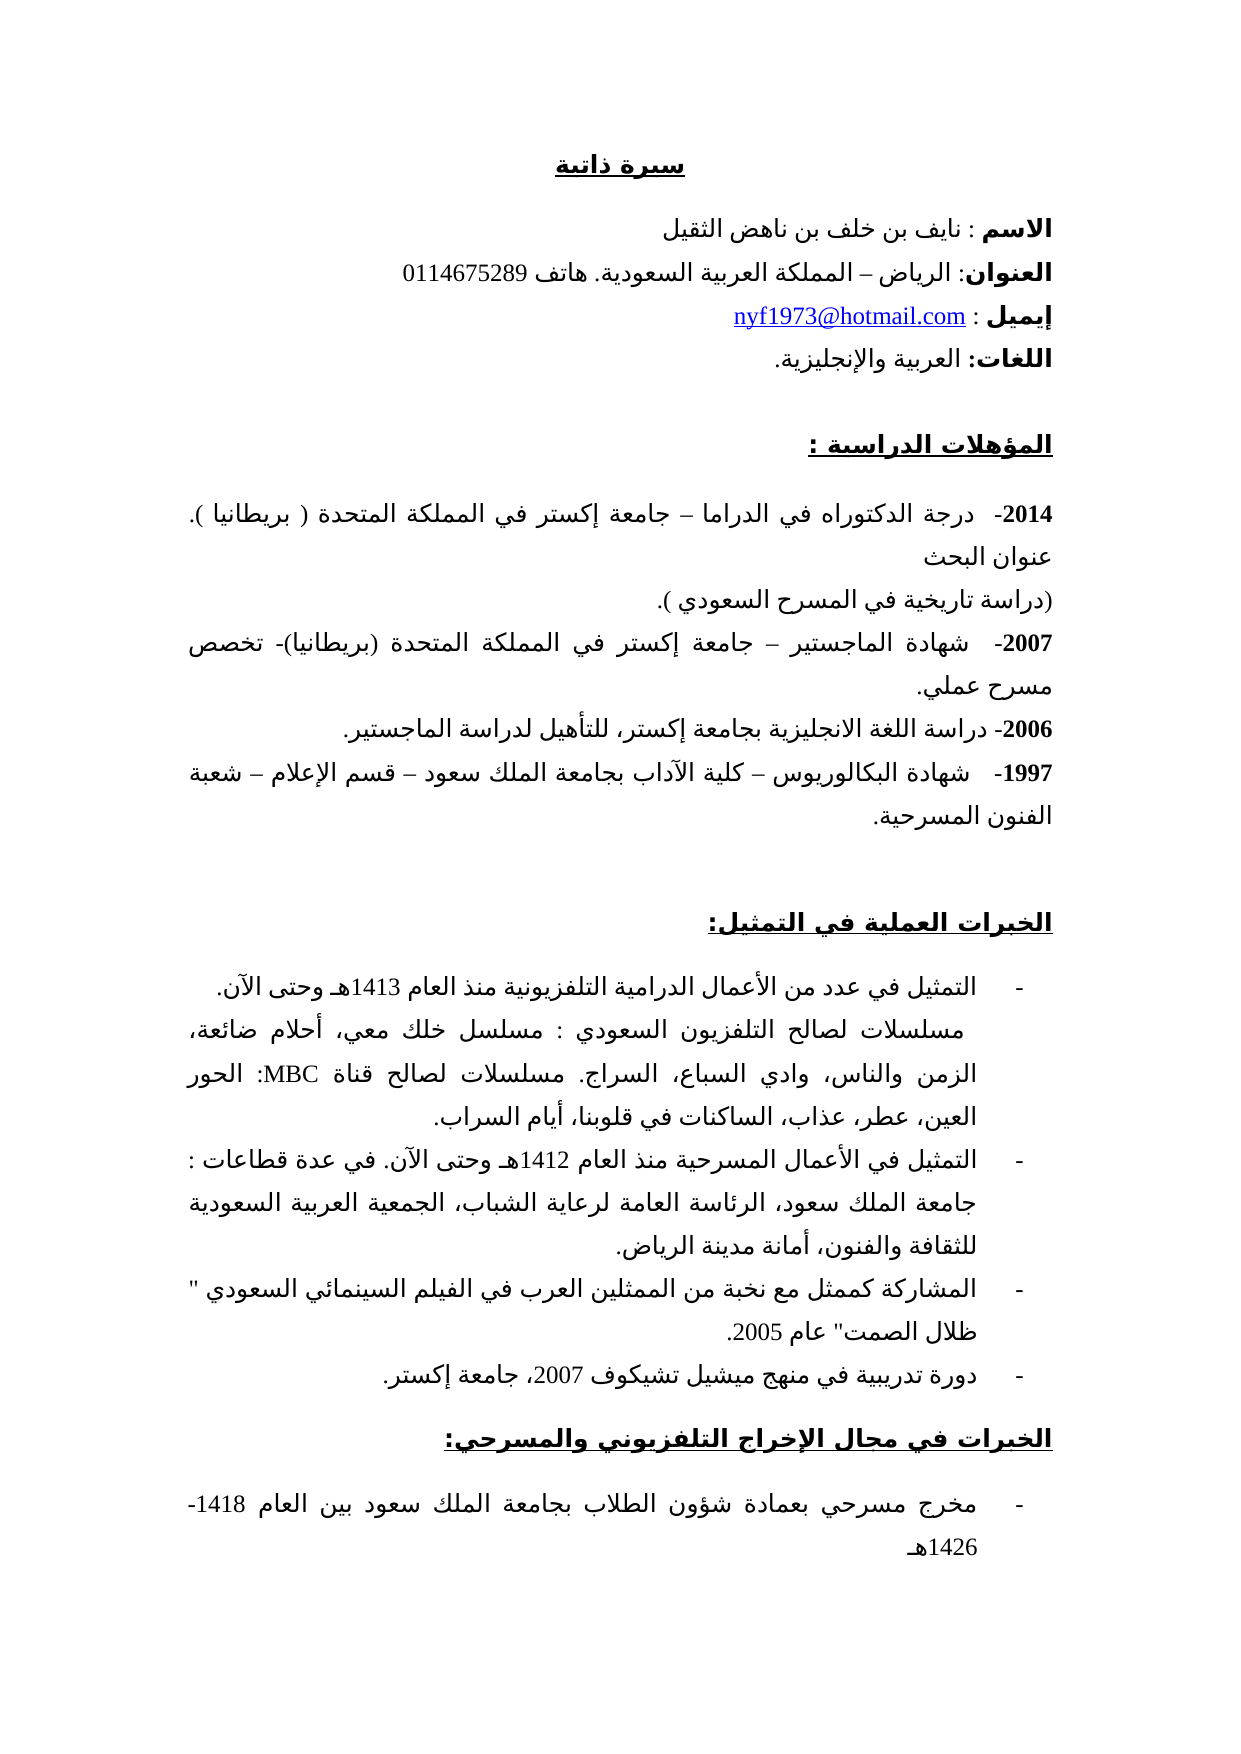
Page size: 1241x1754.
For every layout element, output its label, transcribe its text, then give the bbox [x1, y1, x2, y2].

text إيميل : nyf1973@hotmail.com [187, 301, 1053, 329]
text اللغات: العربية والإنجليزية. [187, 344, 1053, 373]
list المشاركة كممثل مع نخبة من الممثلين العرب في الفيلم السينمائي السعودي " ظلال الصمت" عام 2005. [187, 1274, 1015, 1346]
text الاسم : نايف بن خلف بن ناهض الثقيل [187, 214, 1053, 243]
text العنوان: الرياض – المملكة العربية السعودية. هاتف 0114675289 [187, 258, 1053, 286]
text سيرة ذاتية [187, 150, 1053, 179]
list التمثيل في عدد من الأعمال الدرامية التلفزيونية منذ العام 1413هـ وحتى الآن. [187, 972, 1015, 1001]
text المؤهلات الدراسية : [187, 430, 1053, 459]
text 2006- دراسة اللغة الانجليزية بجامعة إكستر، للتأهيل لدراسة الماجستير. [187, 714, 1053, 743]
list مسلسلات لصالح التلفزيون السعودي : مسلسل خلك معي، أحلام ضائعة، الزمن والناس، وادي السباع، السراج. مسلسلات لصالح قناة MBC: الحور العين، عطر، عذاب، الساكنات في قلوبنا، أيام السراب. [187, 1016, 978, 1131]
text (دراسة تاريخية في المسرح السعودي ). [187, 585, 1053, 614]
text 1997- شهادة البكالوريوس – كلية الآداب بجامعة الملك سعود – قسم الإعلام – شعبة الفنون المسرحية. [187, 758, 1053, 829]
list التمثيل في الأعمال المسرحية منذ العام 1412هـ وحتى الآن. في عدة قطاعات : جامعة الملك سعود، الرئاسة العامة لرعاية الشباب، الجمعية العربية السعودية للثقافة والفنون، أمانة مدينة الرياض. [187, 1145, 1015, 1260]
list دورة تدريبية في منهج ميشيل تشيكوف 2007، جامعة إكستر. [187, 1361, 1015, 1389]
text الخبرات العملية في التمثيل: [187, 908, 1053, 937]
text 2007- شهادة الماجستير – جامعة إكستر في المملكة المتحدة (بريطانيا)- تخصص مسرح عملي. [187, 628, 1053, 700]
text 2014- درجة الدكتوراه في الدراما – جامعة إكستر في المملكة المتحدة ( بريطانيا ). عنوان البحث [187, 499, 1053, 571]
list مخرج مسرحي بعمادة شؤون الطلاب بجامعة الملك سعود بين العام 1418-1426هـ [187, 1489, 1015, 1561]
text الخبرات في مجال الإخراج التلفزيوني والمسرحي: [187, 1424, 1053, 1454]
